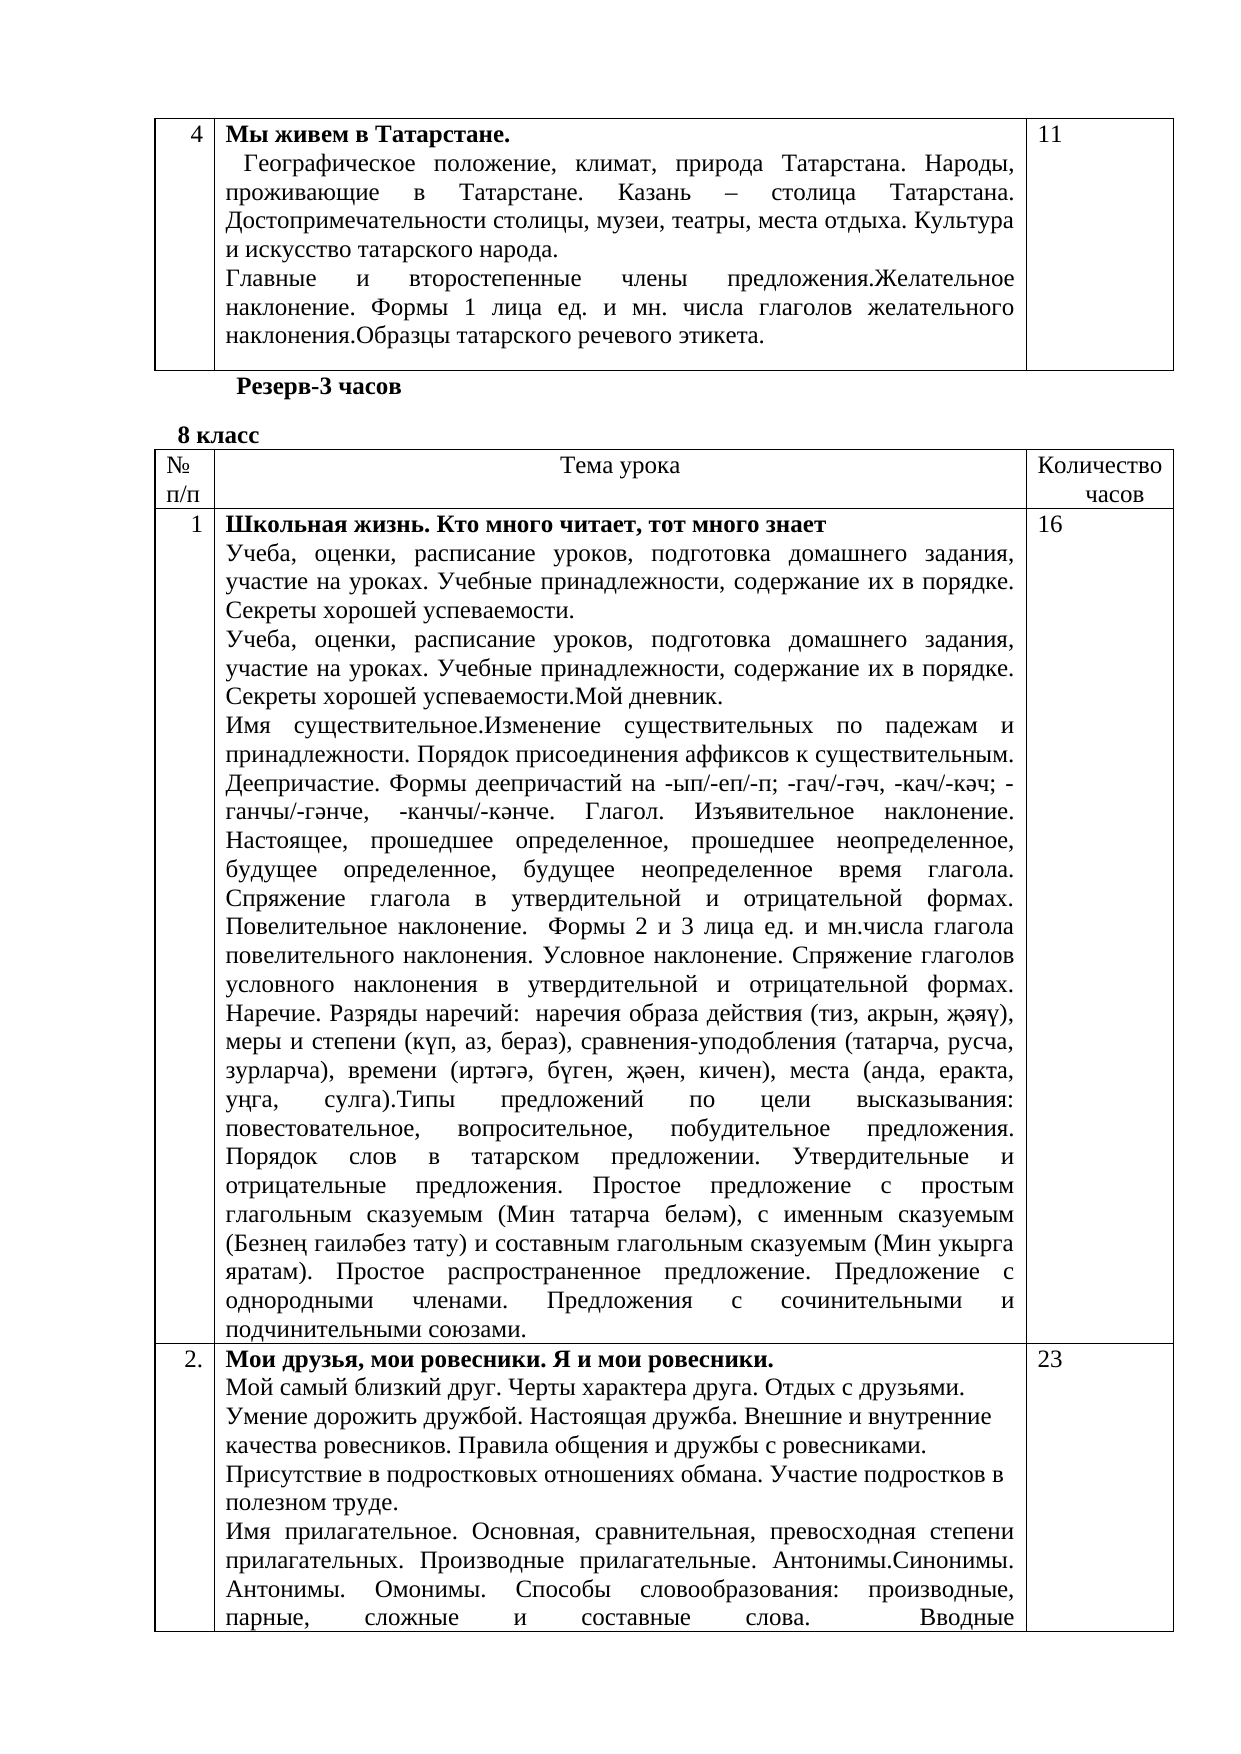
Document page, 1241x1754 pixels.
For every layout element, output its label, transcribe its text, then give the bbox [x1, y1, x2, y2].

table_cell 16 [1027, 509, 1173, 1343]
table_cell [215, 1344, 1026, 1631]
table_cell 2. [156, 1344, 214, 1631]
table_cell 11 [1027, 119, 1173, 370]
text Резерв-3 часов [177, 371, 1152, 400]
table_cell Школьная жизнь. Кто много читает, тот много знает Учеба, оценки, расписание уроков, подготовка домашнего задания, участие на уроках. Учебные принадлежности, содержание их в порядке. Секреты хорошей успеваемости. Учеба, оценки, расписание уроков, подготовка домашнего задания, участие на уроках. Учебные принадлежности, содержание их в порядке. Секреты хорошей успеваемости.Мой дневник. Имя существительное.Изменение существительных по падежам и принадлежности. Порядок присоединения аффиксов к существительным. Деепричастие. Формы деепричастий на -ып/-еп/-п; -гач/-гәч, -кач/-кәч; -ганчы/-гәнче, -канчы/-кәнче. Глагол. Изъявительное наклонение. Настоящее, прошедшее определенное, прошедшее неопределенное, будущее определенное, будущее неопределенное время глагола. Спряжение глагола в утвердительной и отрицательной формах. Повелительное наклонение. Формы 2 и 3 лица ед. и мн.числа глагола повелительного наклонения. Условное наклонение. Спряжение глаголов условного наклонения в утвердительной и отрицательной формах. Наречие. Разряды наречий: наречия образа действия (тиз, акрын, җәяү), меры и степени (күп, аз, бераз), сравнения-уподобления (татарча, русча, зурларча), времени (иртәгә, бүген, җәен, кичен), места (анда, еракта, уңга, сулга).Типы предложений по цели высказывания: повестовательное, вопросительное, побудительное предложения. Порядок слов в татарском предложении. Утвердительные и отрицательные предложения. Простое предложение с простым глагольным сказуемым (Мин татарча беләм), с именным сказуемым (Безнең гаиләбез тату) и составным глагольным сказуемым (Мин укырга яратам). Простое распространенное предложение. Предложение с однородными членами. Предложения с сочинительными и подчинительными союзами. [215, 509, 1026, 1343]
table_cell Мы живем в Татарстане. Географическое положение, климат, природа Татарстана. Народы, проживающие в Татарстане. Казань – столица Татарстана. Достопримечательности столицы, музеи, театры, места отдыха. Культура и искусство татарского народа. Главные и второстепенные члены предложения.Желательное наклонение. Формы 1 лица ед. и мн. числа глаголов желательного наклонения.Образцы татарского речевого этикета. [215, 119, 1026, 370]
table_cell 1 [156, 509, 214, 1343]
text 8 класс [177, 421, 1152, 449]
table_cell 23 [1027, 1344, 1173, 1631]
table_cell 4 [156, 119, 214, 370]
table_header Тема урока [215, 450, 1026, 508]
table_header № п/п [156, 450, 214, 508]
table_header Количество часов [1027, 450, 1173, 508]
